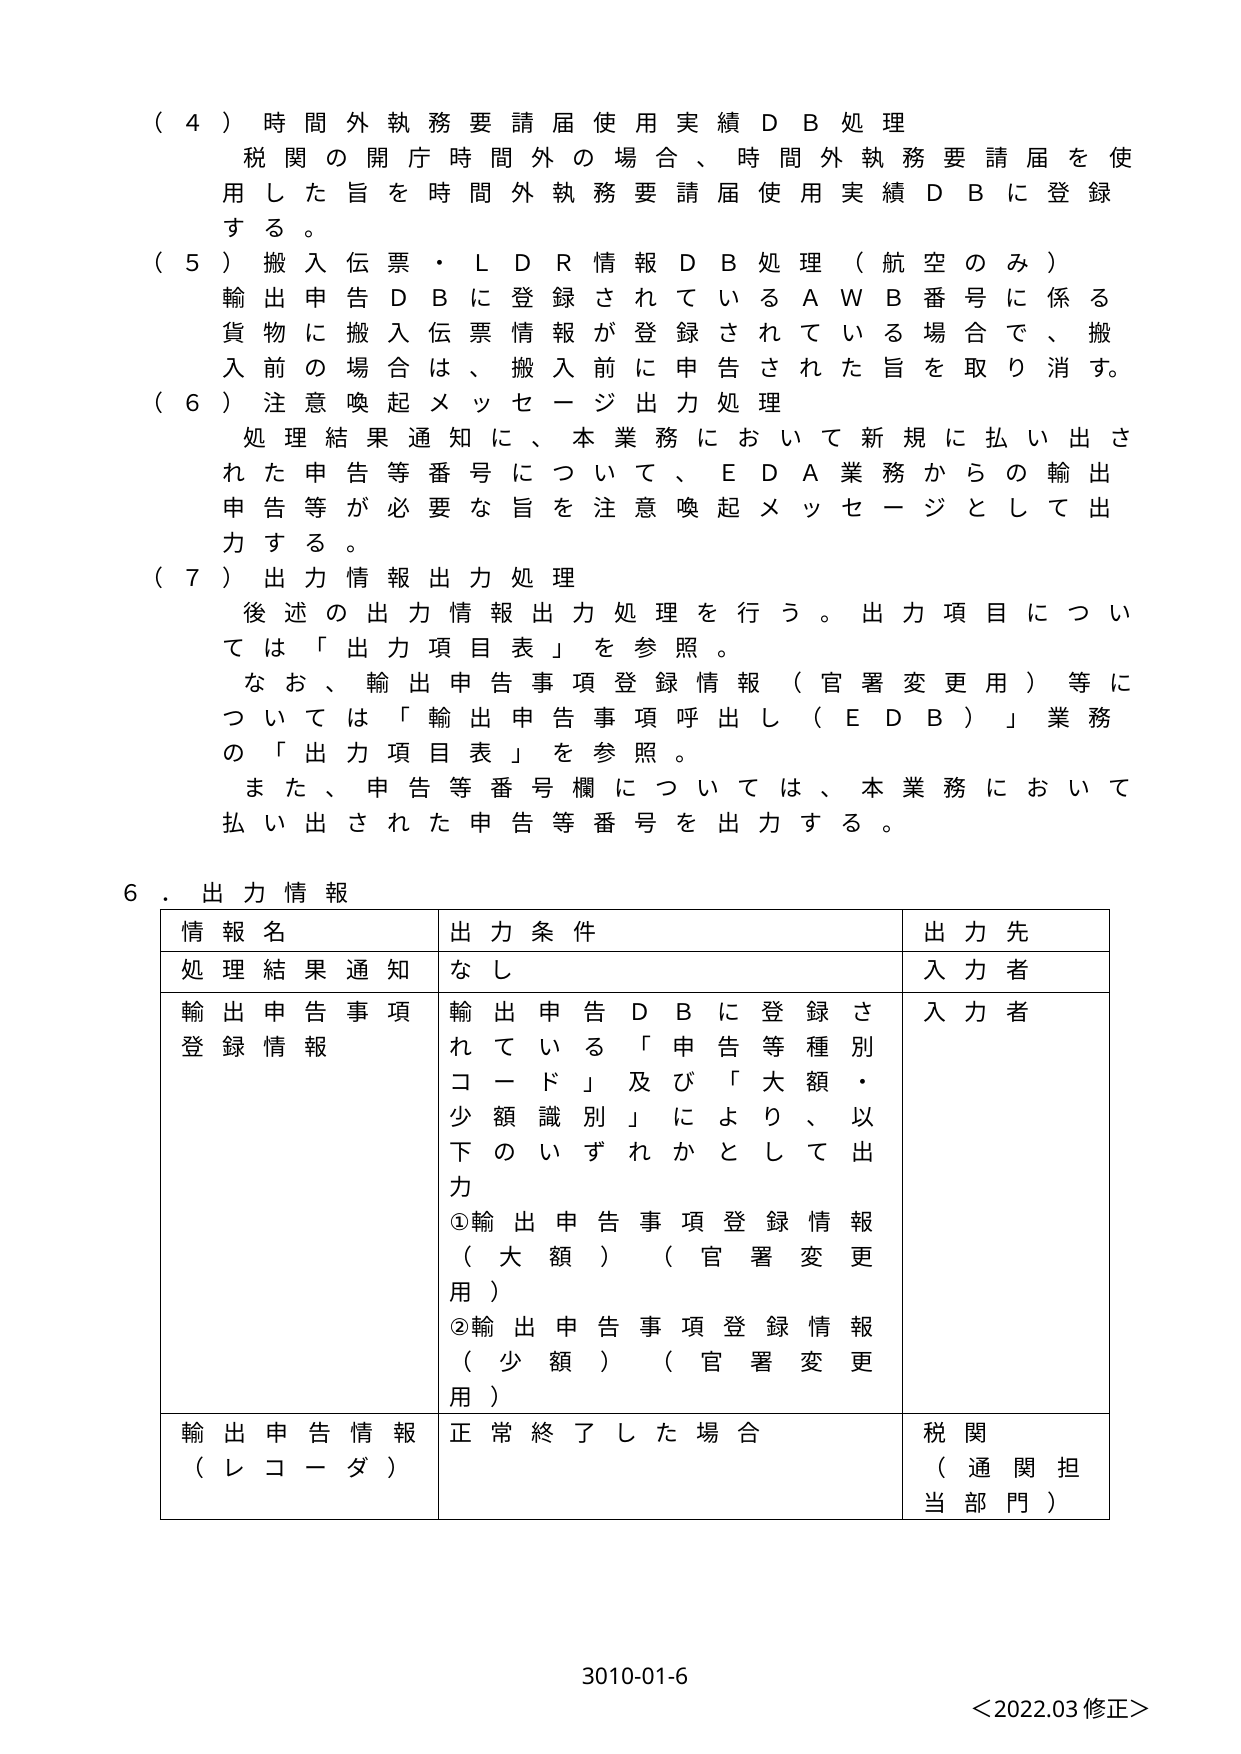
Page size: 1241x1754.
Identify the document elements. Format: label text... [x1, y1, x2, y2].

table_cell 税関 （通関担当部門） [903, 1414, 1109, 1519]
text 処理結果通知に、本業務において新規に払い出された申告等番号について、ＥＤＡ業務からの輸出申告等が必要な旨を注意喚起メッセージとして出力する。 [202, 419, 1150, 559]
text 輸出申告ＤＢに登録されているＡＷＢ番号に係る貨物に搬入伝票情報が登録されている場合で、搬入前の場合は、搬入前に申告された旨を取り消す。 [202, 279, 1150, 384]
text （５）搬入伝票・ＬＤＲ情報ＤＢ処理（航空のみ） [119, 244, 1150, 279]
table_cell 輸出申告情報（レコーダ） [161, 1414, 438, 1519]
table_header 情報名 [161, 910, 438, 951]
table_cell 処理結果通知 [161, 952, 438, 992]
table_header 出力条件 [439, 910, 902, 951]
text （４）時間外執務要請届使用実績ＤＢ処理 [119, 104, 1150, 139]
text なお、輸出申告事項登録情報（官署変更用）等については「輸出申告事項呼出し（ＥＤＢ）」業務の「出力項目表」を参照。 [202, 664, 1150, 769]
text 後述の出力情報出力処理を行う。出力項目については「出力項目表」を参照。 [202, 594, 1150, 664]
text （６）注意喚起メッセージ出力処理 [119, 384, 1150, 419]
table_cell 輸出申告ＤＢに登録されている「申告等種別コード」及び「大額・少額識別」により、以下のいずれかとして出力 ①輸出申告事項登録情報（大額）（官署変更用） ②輸出申告事項登録情報（少額）（官署変更用） [439, 993, 902, 1413]
text また、申告等番号欄については、本業務において払い出された申告等番号を出力する。 [202, 769, 1150, 839]
text ６．出力情報 [119, 874, 1150, 909]
table_header 出力先 [903, 910, 1109, 951]
table_cell 入力者 [903, 952, 1109, 992]
text 税関の開庁時間外の場合、時間外執務要請届を使用した旨を時間外執務要請届使用実績ＤＢに登録する。 [202, 139, 1150, 244]
table_cell なし [439, 952, 902, 992]
table_cell 輸出申告事項登録情報 [161, 993, 438, 1413]
table_cell 正常終了した場合 [439, 1414, 902, 1519]
table_cell 入力者 [903, 993, 1109, 1413]
text （７）出力情報出力処理 [119, 559, 1150, 594]
